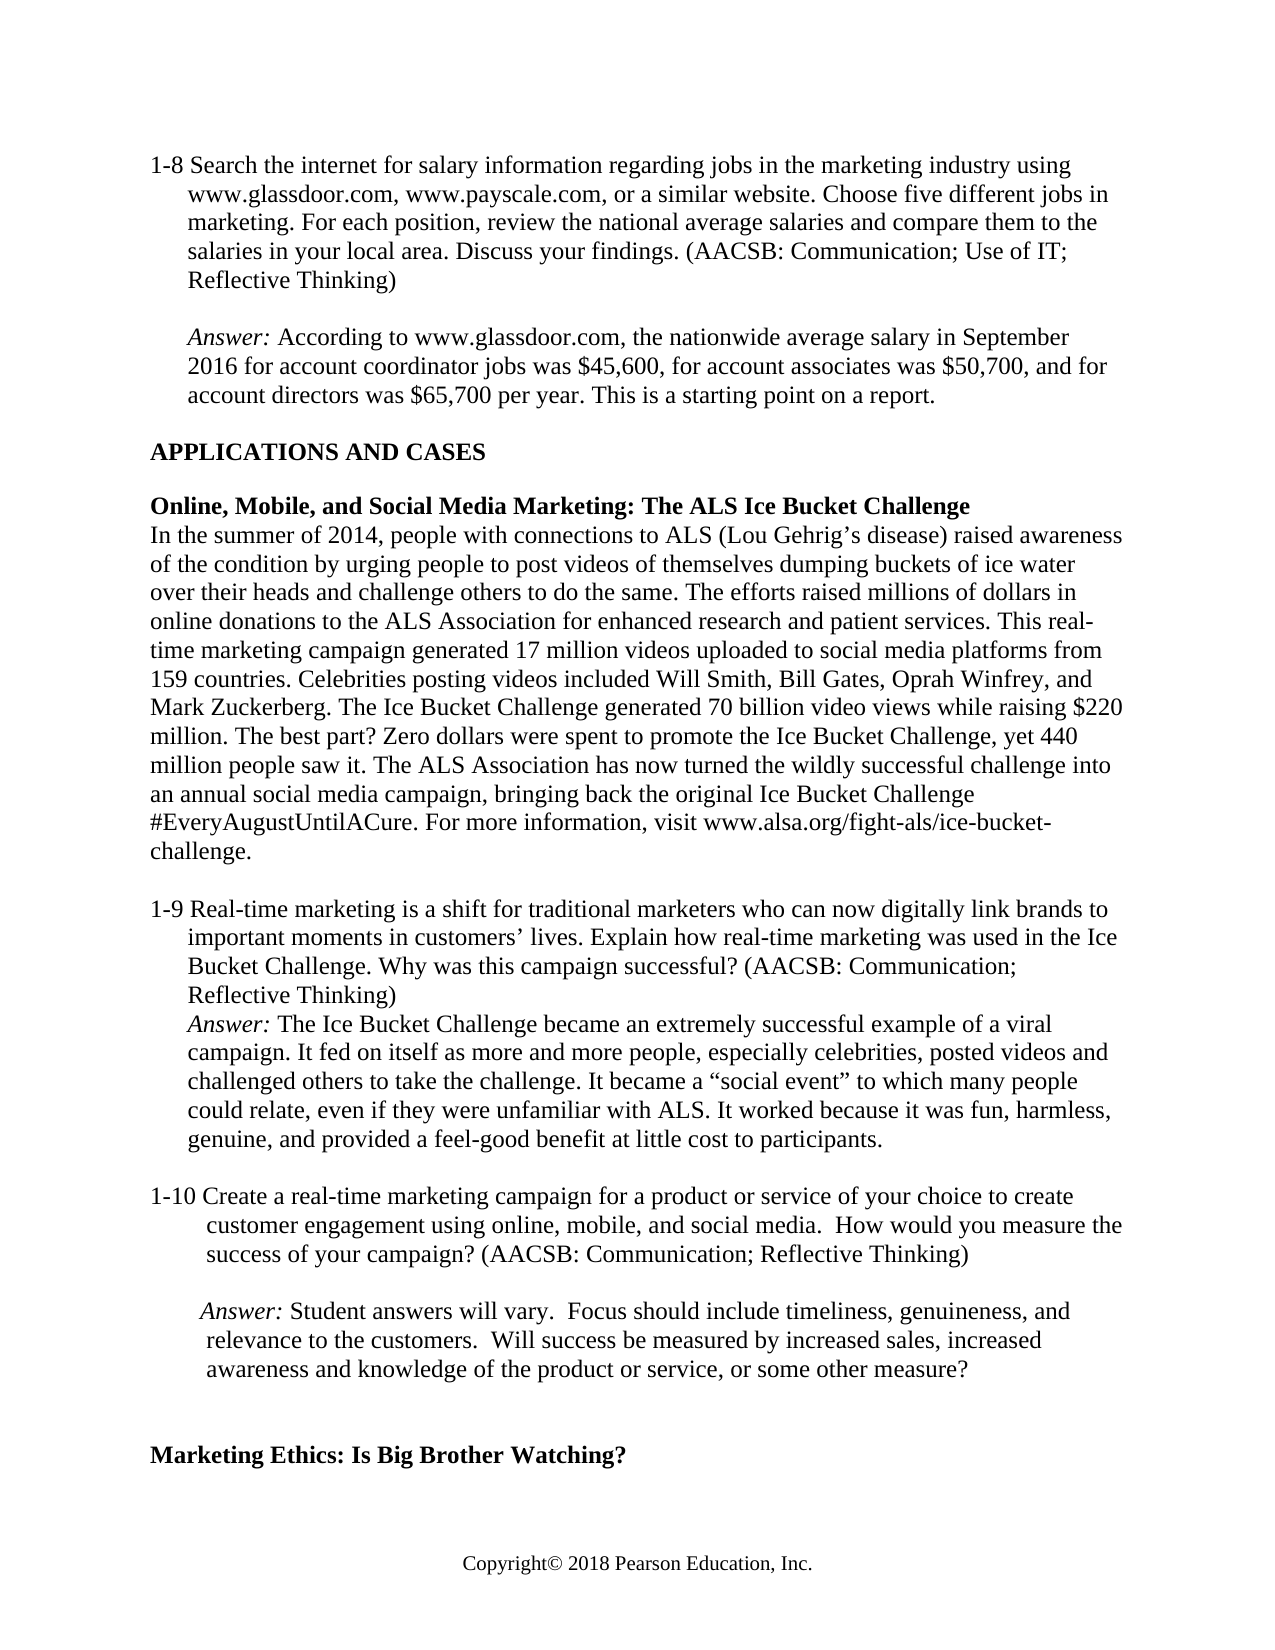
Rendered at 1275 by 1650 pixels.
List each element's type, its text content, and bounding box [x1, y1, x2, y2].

text time marketing campaign generated 17 million videos uploaded to social media platforms from 159 countries. Celebrities posting videos included Will Smith, Bill Gates, Oprah Winfrey, and Mark Zuckerberg. The Ice Bucket Challenge generated 70 billion video views while raising $220 million. The best part? Zero dollars were spent to promote the Ice Bucket Challenge, yet 440 million people saw it. The ALS Association has now turned the wildly successful challenge into an annual social media campaign, bringing back the original Ice Bucket Challenge #EveryAugustUntilACure. For more information, visit www.alsa.org/fight-als/ice-bucket- [150, 635, 1125, 836]
text APPLICATIONS AND CASES [150, 437, 1125, 466]
text challenge. [150, 836, 1125, 865]
text Answer: The Ice Bucket Challenge became an extremely successful example of a viral campaign. It fed on itself as more and more people, especially celebrities, posted videos and challenged others to take the challenge. It became a “social event” to which many people could relate, even if they were unfamiliar with ALS. It worked because it was fun, harmless, genuine, and provided a feel-good benefit at little cost to participants. [187, 1009, 1125, 1152]
text salaries in your local area. Discuss your findings. (AACSB: Communication; Use of IT; Reflective Thinking) [187, 236, 1125, 294]
text In the summer of 2014, people with connections to ALS (Lou Gehrig’s disease) raised awareness of the condition by urging people to post videos of themselves dumping buckets of ice water over their heads and challenge others to do the same. The efforts raised millions of dollars in online donations to the ALS Association for enhanced research and patient services. This real- [150, 520, 1125, 635]
text Answer: According to www.glassdoor.com, the nationwide average salary in September 2016 for account coordinator jobs was $45,600, for account associates was $50,700, and for account directors was $65,700 per year. This is a starting point on a report. [187, 322, 1125, 409]
text Answer: Student answers will vary. Focus should include timeliness, genuineness, and relevance to the customers. Will success be measured by increased sales, increased awareness and knowledge of the product or service, or some other measure? [150, 1296, 1125, 1382]
text Online, Mobile, and Social Media Marketing: The ALS Ice Bucket Challenge [150, 491, 1125, 520]
text <CORE>1-10</CORE><ALT1>11.</ALT1> Create a real-time marketing campaign for a product or service of your choice to create customer engagement using online, mobile, and social media. How would you measure the success of your campaign? (AACSB: Communication; Reflective Thinking) [150, 1181, 1125, 1267]
text <CORE>1-9</CORE><ALT1>10.</ALT1> Real-time marketing is a shift for traditional marketers who can now digitally link brands to important moments in customers’ lives. Explain how real-time marketing was used in the Ice Bucket Challenge. Why was this campaign successful? (AACSB: Communication; Reflective Thinking) [150, 894, 1125, 1009]
text 1-8 Search the internet for salary information regarding jobs in the marketing industry using www.glassdoor.com, www.payscale.com, or a similar website. Choose five different jobs in marketing. For each position, review the national average salaries and compare them to the [150, 150, 1125, 236]
text Marketing Ethics: Is Big Brother Watching? [150, 1440, 1125, 1469]
